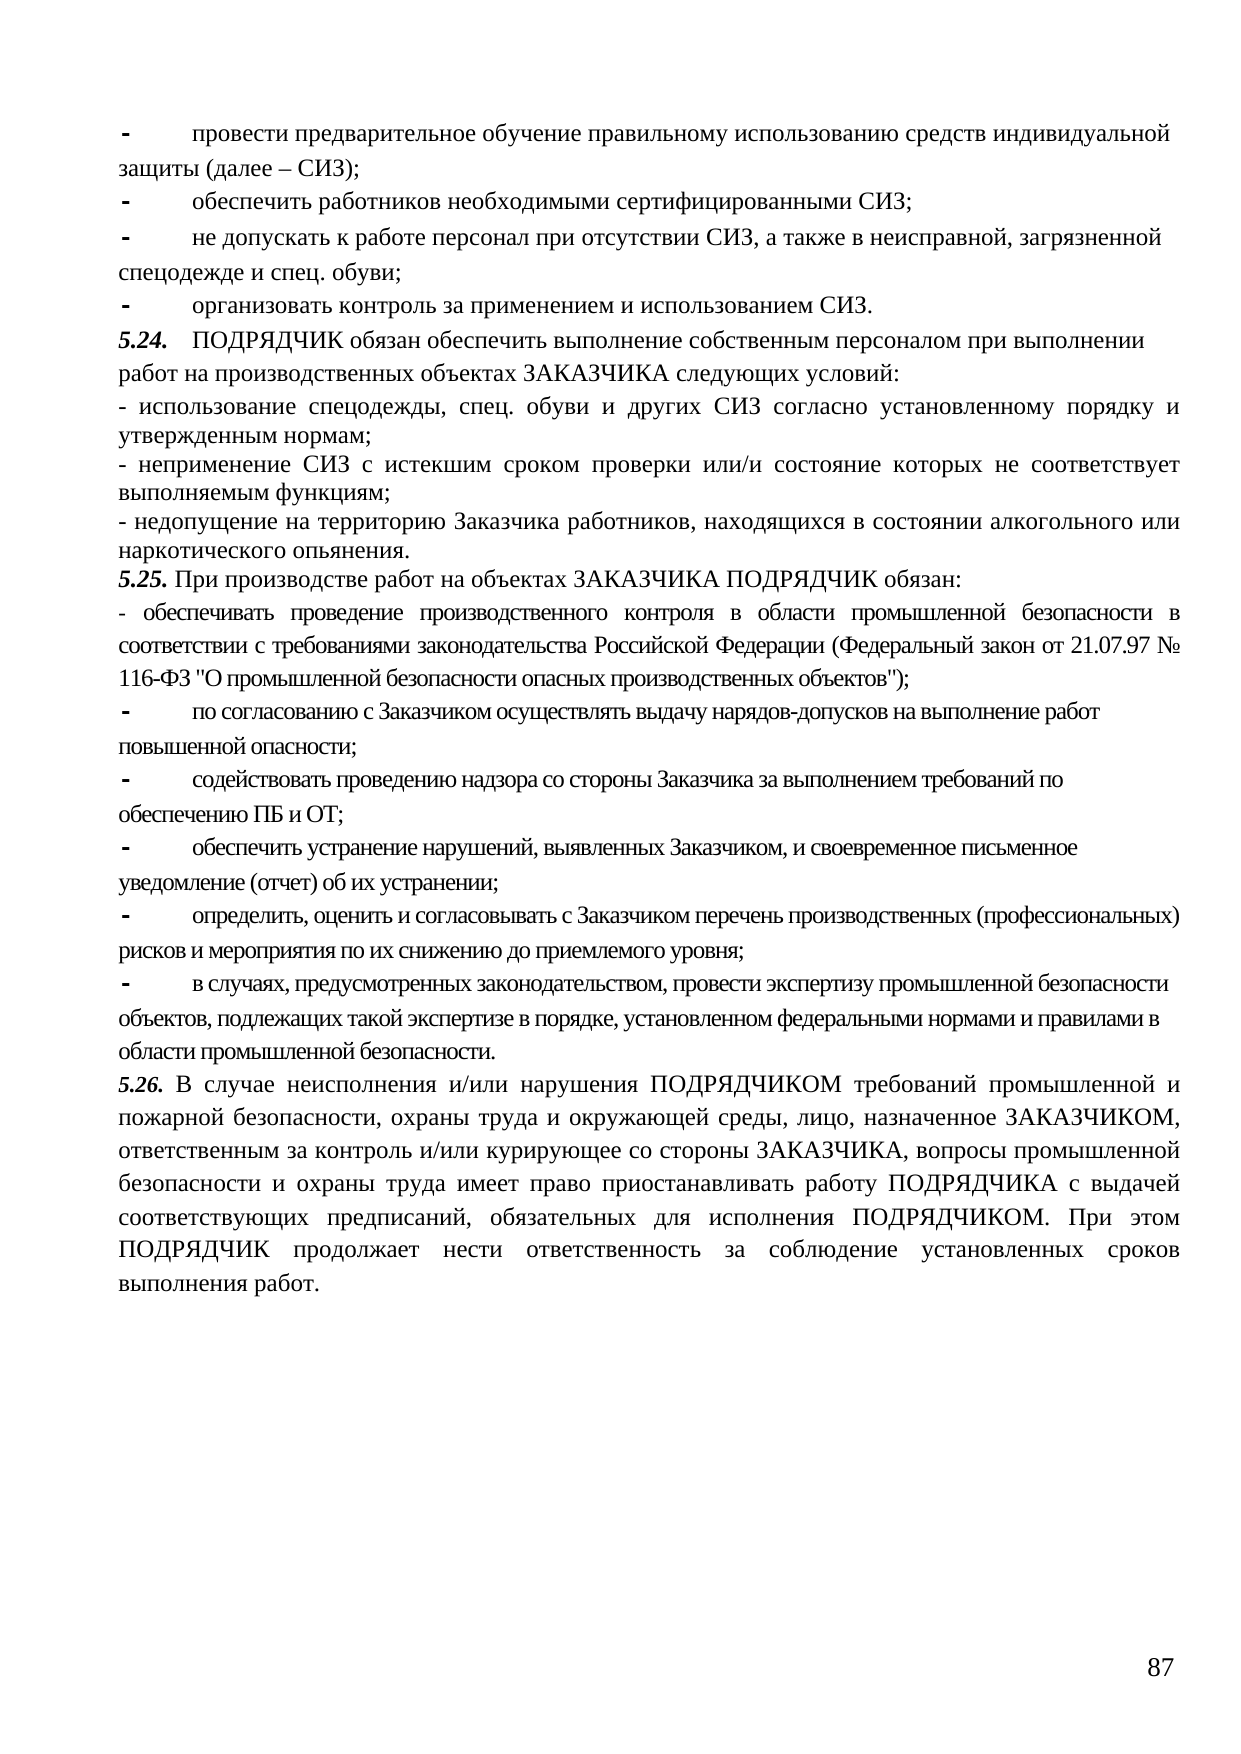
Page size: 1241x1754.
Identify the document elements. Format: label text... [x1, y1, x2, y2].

text 5.26. В случае неисполнения и/или нарушения ПОДРЯДЧИКОМ требований промышленной и пожарной безопасности, охраны труда и окружающей среды, лицо, назначенное ЗАКАЗЧИКОМ, ответственным за контроль и/или курирующее со стороны ЗАКАЗЧИКА, вопросы промышленной безопасности и охраны труда имеет право приостанавливать работу ПОДРЯДЧИКА с выдачей соответствующих предписаний, обязательных для исполнения ПОДРЯДЧИКОМ. При этом ПОДРЯДЧИК продолжает нести ответственность за соблюдение установленных сроков выполнения работ. [118, 1069, 1181, 1296]
text - обеспечивать проведение производственного контроля в области промышленной безопасности в соответствии с требованиями законодательства Российской Федерации (Федеральный закон от 21.07.97 № 116-ФЗ "О промышленной безопасности опасных производственных объектов"); [118, 597, 1181, 692]
list ПОДРЯДЧИК обязан обеспечить выполнение собственным персоналом при выполнении работ на производственных объектах ЗАКАЗЧИКА следующих условий: [118, 325, 1181, 387]
text - недопущение на территорию Заказчика работников, находящихся в состоянии алкогольного или наркотического опьянения. [118, 506, 1181, 564]
text - использование спецодежды, спец. обуви и других СИЗ согласно установленному порядку и утвержденным нормам; [118, 391, 1181, 449]
list не допускать к работе персонал при отсутствии СИЗ, а также в неисправной, загрязненной спецодежде и спец. обуви; [118, 222, 1181, 286]
list содействовать проведению надзора со стороны Заказчика за выполнением требований по обеспечению ПБ и ОТ; [118, 764, 1181, 828]
list определить, оценить и согласовывать с Заказчиком перечень производственных (профессиональных) рисков и мероприятия по их снижению до приемлемого уровня; [118, 900, 1181, 964]
list организовать контроль за применением и использованием СИЗ. [118, 290, 1181, 321]
text - неприменение СИЗ с истекшим сроком проверки или/и состояние которых не соответствует выполняемым функциям; [118, 449, 1181, 506]
list обеспечить устранение нарушений, выявленных Заказчиком, и своевременное письменное уведомление (отчет) об их устранении; [118, 832, 1181, 896]
list обеспечить работников необходимыми сертифицированными СИЗ; [118, 186, 1181, 217]
text 5.25. При производстве работ на объектах ЗАКАЗЧИКА ПОДРЯДЧИК обязан: [118, 564, 1181, 592]
list провести предварительное обучение правильному использованию средств индивидуальной защиты (далее – СИЗ); [118, 118, 1181, 182]
list по согласованию с Заказчиком осуществлять выдачу нарядов-допусков на выполнение работ повышенной опасности; [118, 696, 1181, 760]
list в случаях, предусмотренных законодательством, провести экспертизу промышленной безопасности объектов, подлежащих такой экспертизе в порядке, установленном федеральными нормами и правилами в области промышленной безопасности. [118, 968, 1181, 1065]
